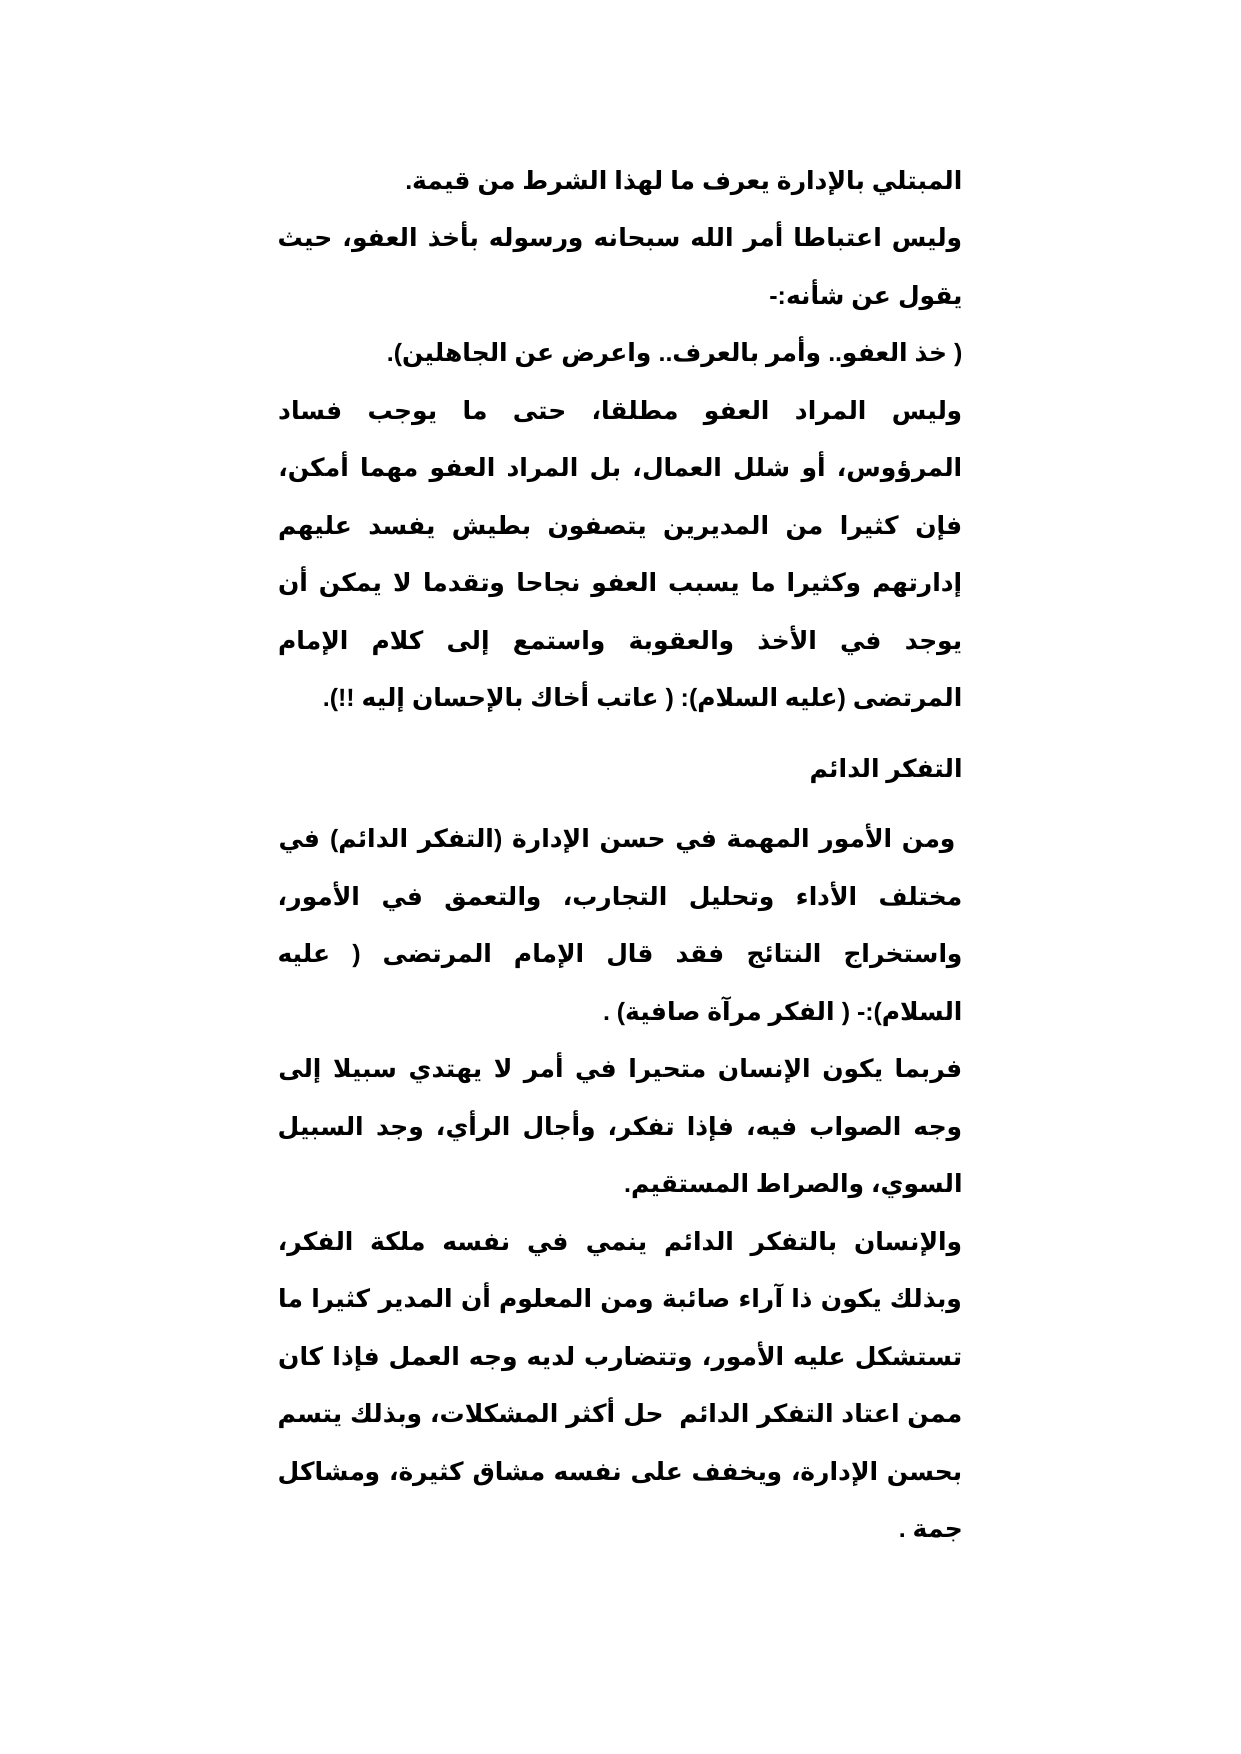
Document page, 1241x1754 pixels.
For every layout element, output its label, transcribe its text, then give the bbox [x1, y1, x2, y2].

table_cell ومن الأمور المهمة في حسن الإدارة (التفكر الدائم) في مختلف الأداء وتحليل التجارب، والتعمق في الأمور، واستخراج النتائج فقد قال الإمام المرتضى ( عليه السلام):- ( الفكر مرآة صافية) . فربما يكون الإنسان متحيرا في أمر لا يهتدي سبيلا إلى وجه الصواب فيه، فإذا تفكر، وأجال الرأي، وجد السبيل السوي، والصراط المستقيم. والإنسان بالتفكر الدائم ينمي في نفسه ملكة الفكر، وبذلك يكون ذا آراء صائبة ومن المعلوم أن المدير كثيرا ما تستشكل عليه الأمور، وتتضارب لديه وجه العمل فإذا كان ممن اعتاد التفكر الدائم حل أكثر المشكلات، وبذلك يتسم بحسن الإدارة، ويخفف على نفسه مشاق كثيرة، ومشاكل جمة . [231, 809, 1009, 1569]
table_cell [231, 150, 1009, 738]
table_cell التفكر الدائم [231, 738, 1009, 809]
